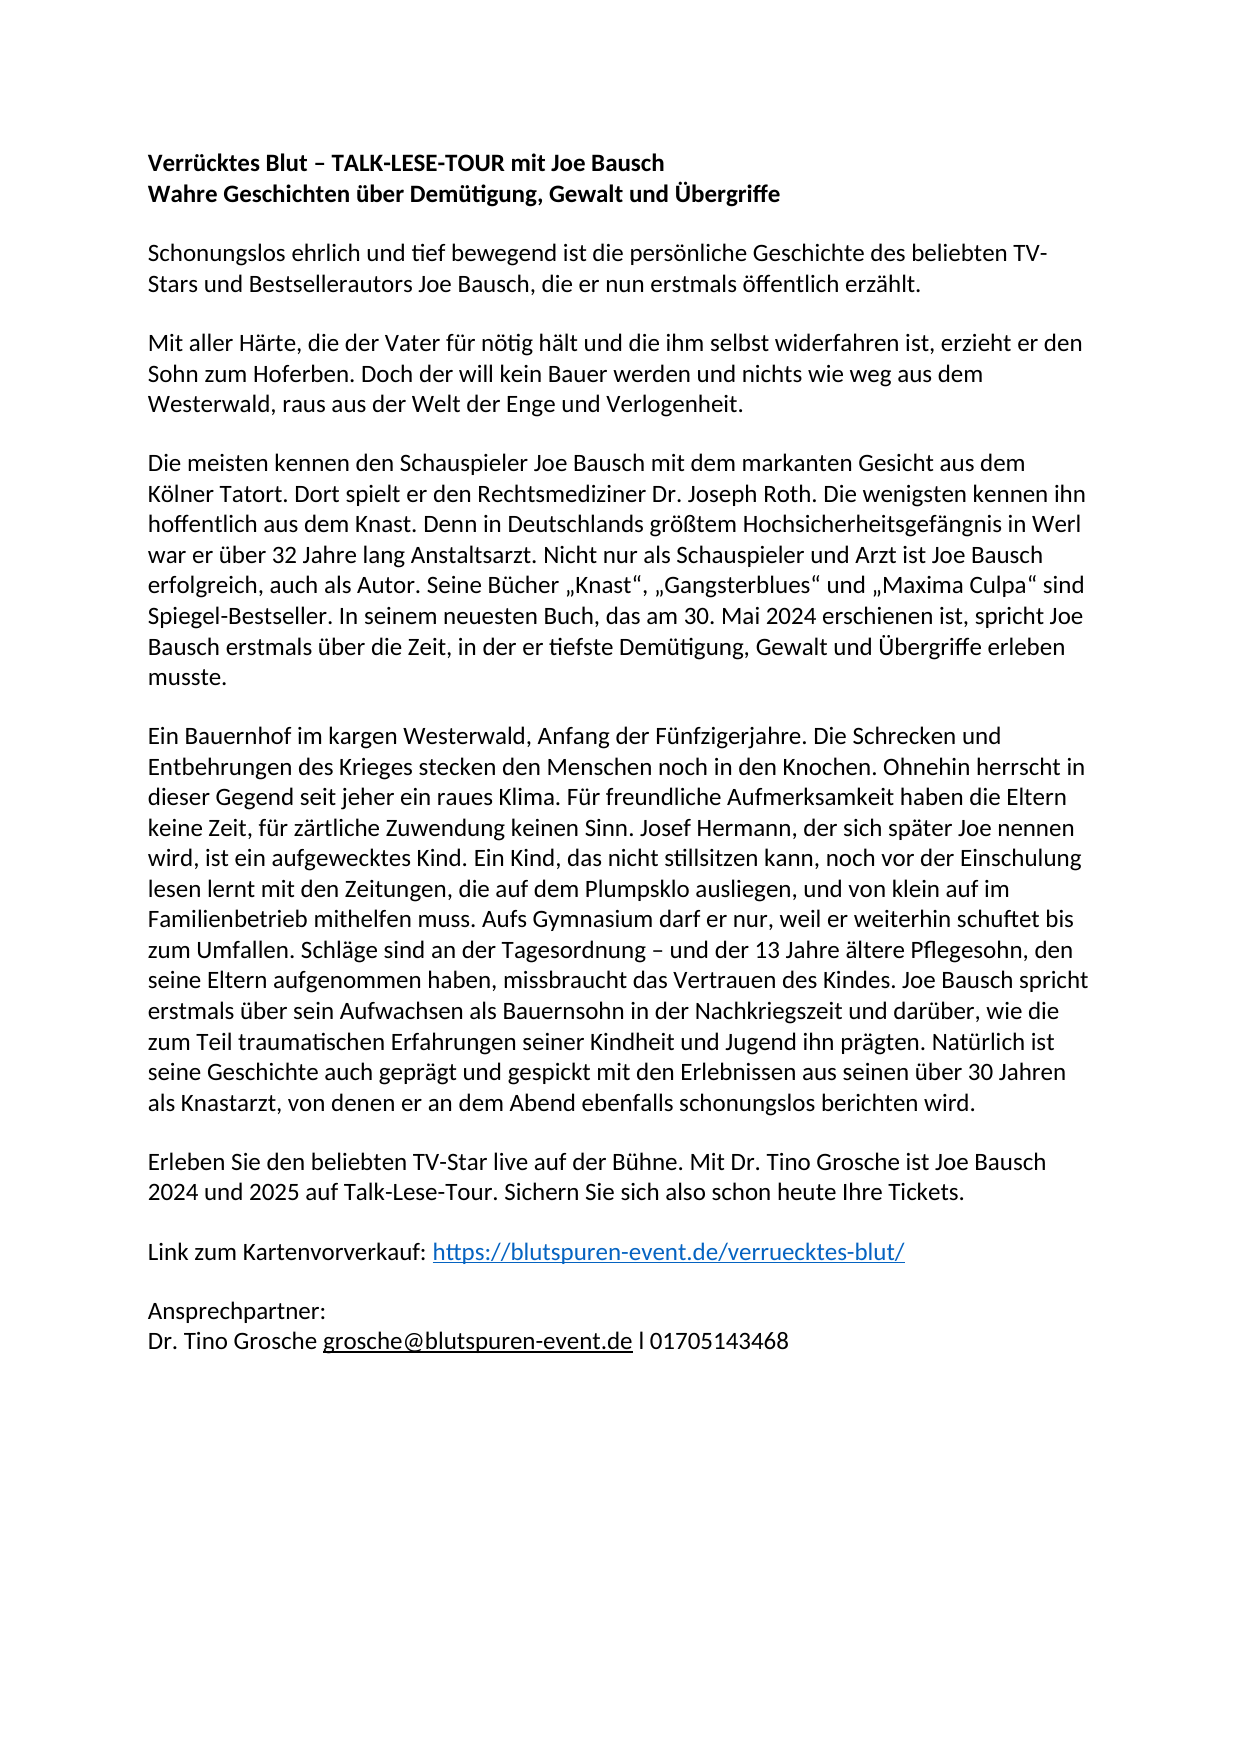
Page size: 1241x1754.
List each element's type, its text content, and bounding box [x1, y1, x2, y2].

text Schonungslos ehrlich und tief bewegend ist die persönliche Geschichte des beliebten TV-Stars und Bestsellerautors Joe Bausch, die er nun erstmals öffentlich erzählt. [148, 237, 1093, 298]
text Erleben Sie den beliebten TV-Star live auf der Bühne. Mit Dr. Tino Grosche ist Joe Bausch 2024 und 2025 auf Talk-Lese-Tour. Sichern Sie sich also schon heute Ihre Tickets. [148, 1146, 1093, 1207]
text Mit aller Härte, die der Vater für nötig hält und die ihm selbst widerfahren ist, erzieht er den Sohn zum Hoferben. Doch der will kein Bauer werden und nichts wie weg aus dem Westerwald, raus aus der Welt der Enge und Verlogenheit. [148, 327, 1093, 419]
text Verrücktes Blut – TALK-LESE-TOUR mit Joe Bausch [148, 148, 1093, 178]
text Link zum Kartenvorverkauf: https://blutspuren-event.de/verruecktes-blut/ [148, 1236, 1093, 1266]
text Dr. Tino Grosche grosche@blutspuren-event.de l 01705143468 [148, 1326, 1093, 1356]
text Ansprechpartner: [148, 1295, 1093, 1326]
text Ein Bauernhof im kargen Westerwald, Anfang der Fünfzigerjahre. Die Schrecken und Entbehrungen des Krieges stecken den Menschen noch in den Knochen. Ohnehin herrscht in dieser Gegend seit jeher ein raues Klima. Für freundliche Aufmerksamkeit haben die Eltern keine Zeit, für zärtliche Zuwendung keinen Sinn. Josef Hermann, der sich später Joe nennen wird, ist ein aufgewecktes Kind. Ein Kind, das nicht stillsitzen kann, noch vor der Einschulung lesen lernt mit den Zeitungen, die auf dem Plumpsklo ausliegen, und von klein auf im Familienbetrieb mithelfen muss. Aufs Gymnasium darf er nur, weil er weiterhin schuftet bis zum Umfallen. Schläge sind an der Tagesordnung – und der 13 Jahre ältere Pflegesohn, den seine Eltern aufgenommen haben, missbraucht das Vertrauen des Kindes. Joe Bausch spricht erstmals über sein Aufwachsen als Bauernsohn in der Nachkriegszeit und darüber, wie die zum Teil traumatischen Erfahrungen seiner Kindheit und Jugend ihn prägten. Natürlich ist seine Geschichte auch geprägt und gespickt mit den Erlebnissen aus seinen über 30 Jahren als Knastarzt, von denen er an dem Abend ebenfalls schonungslos berichten wird. [148, 720, 1093, 1117]
text Die meisten kennen den Schauspieler Joe Bausch mit dem markanten Gesicht aus dem Kölner Tatort. Dort spielt er den Rechtsmediziner Dr. Joseph Roth. Die wenigsten kennen ihn hoffentlich aus dem Knast. Denn in Deutschlands größtem Hochsicherheitsgefängnis in Werl war er über 32 Jahre lang Anstaltsarzt. Nicht nur als Schauspieler und Arzt ist Joe Bausch erfolgreich, auch als Autor. Seine Bücher „Knast“, „Gangsterblues“ und „Maxima Culpa“ sind Spiegel-Bestseller. In seinem neuesten Buch, das am 30. Mai 2024 erschienen ist, spricht Joe Bausch erstmals über die Zeit, in der er tiefste Demütigung, Gewalt und Übergriffe erleben musste. [148, 447, 1093, 692]
text Wahre Geschichten über Demütigung, Gewalt und Übergriffe [148, 178, 1093, 209]
